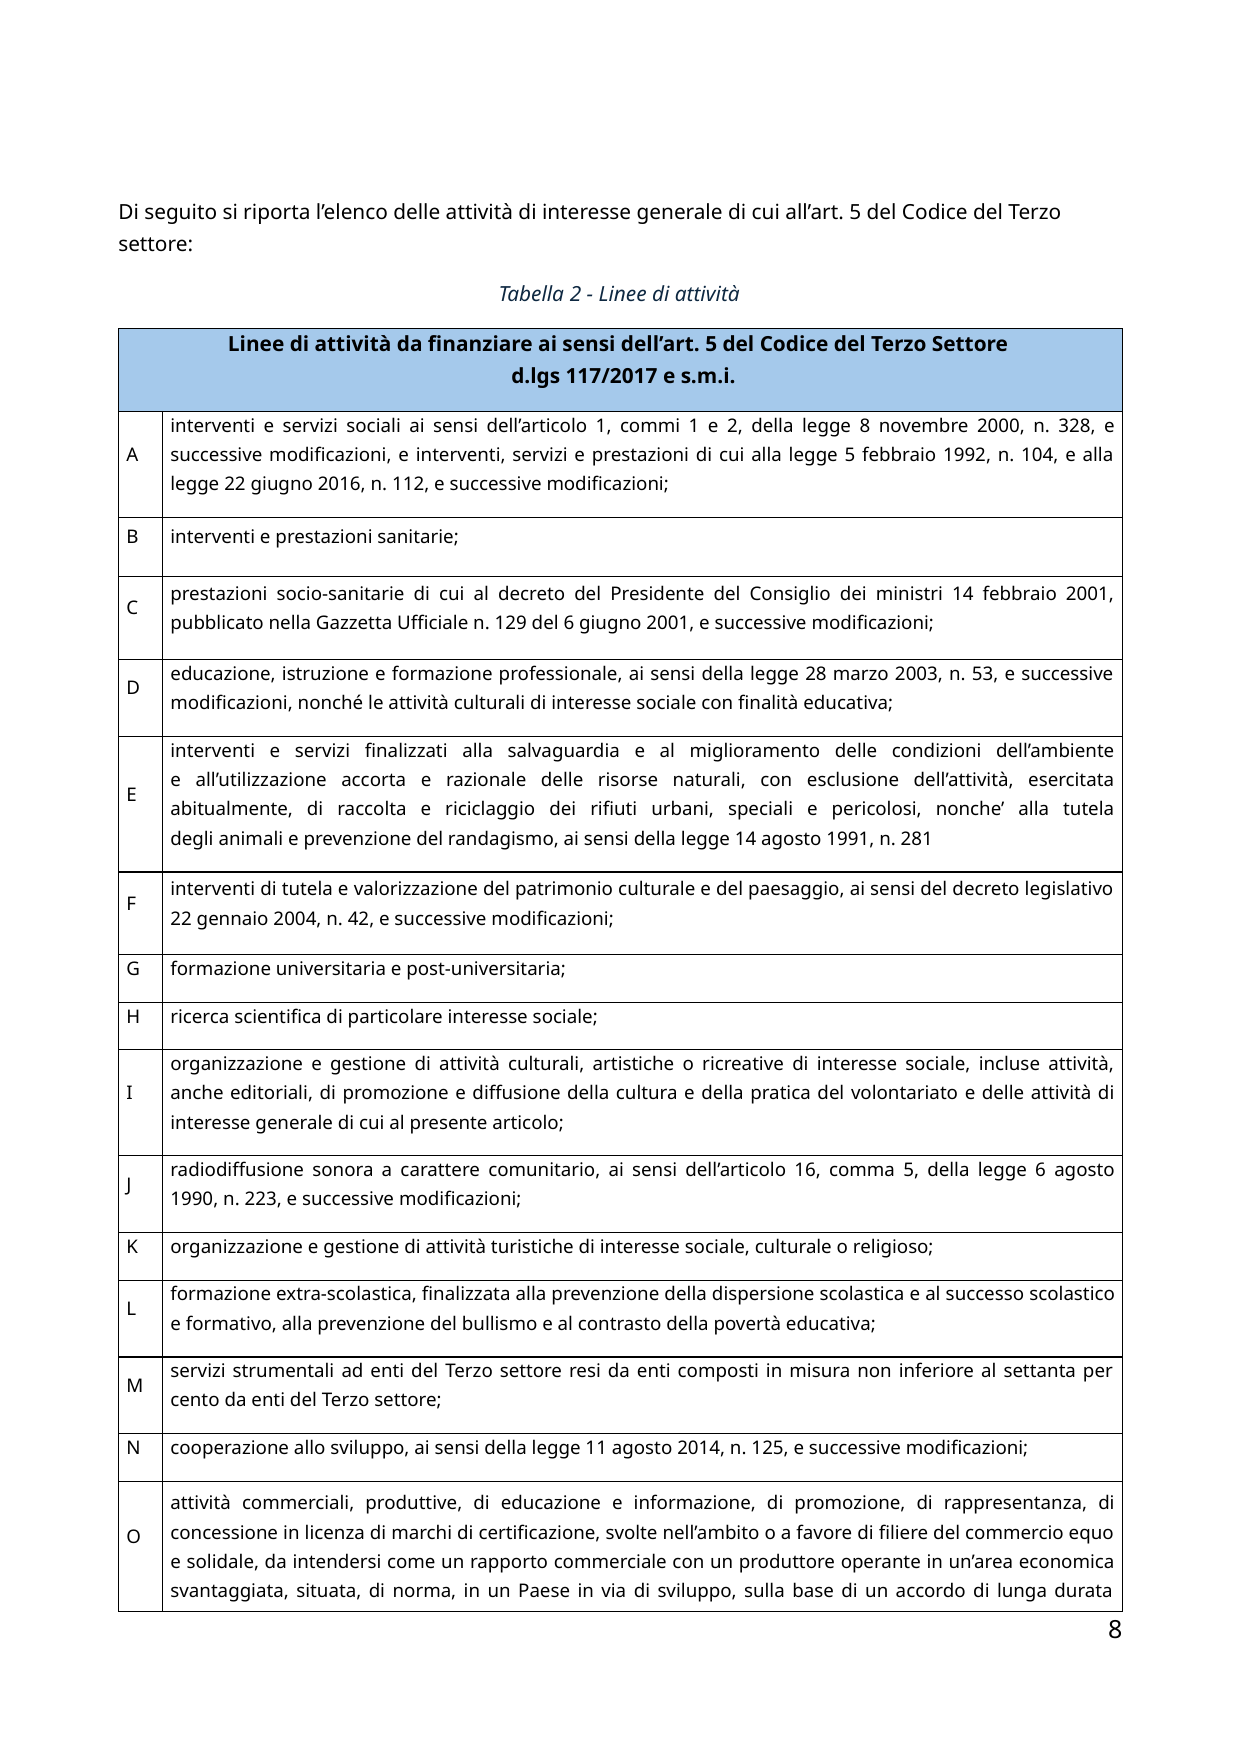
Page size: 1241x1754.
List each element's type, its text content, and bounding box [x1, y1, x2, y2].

table_cell O [119, 1482, 162, 1611]
table_cell I [119, 1050, 162, 1155]
table_cell cooperazione allo sviluppo, ai sensi della legge 11 agosto 2014, n. 125, e successive modificazioni; [163, 1434, 1122, 1481]
table_cell interventi e servizi sociali ai sensi dell’articolo 1, commi 1 e 2, della legge 8 novembre 2000, n. 328, e successive modificazioni, e interventi, servizi e prestazioni di cui alla legge 5 febbraio 1992, n. 104, e alla legge 22 giugno 2016, n. 112, e successive modificazioni; [163, 412, 1122, 517]
table_cell interventi di tutela e valorizzazione del patrimonio culturale e del paesaggio, ai sensi del decreto legislativo 22 gennaio 2004, n. 42, e successive modificazioni; [163, 873, 1122, 954]
table_cell prestazioni socio-sanitarie di cui al decreto del Presidente del Consiglio dei ministri 14 febbraio 2001, pubblicato nella Gazzetta Ufficiale n. 129 del 6 giugno 2001, e successive modificazioni; [163, 577, 1122, 659]
table_cell F [119, 873, 162, 954]
table_cell C [119, 577, 162, 659]
table_cell G [119, 955, 162, 1002]
table_cell A [119, 412, 162, 517]
table_cell L [119, 1281, 162, 1356]
table_cell servizi strumentali ad enti del Terzo settore resi da enti composti in misura non inferiore al settanta per cento da enti del Terzo settore; [163, 1358, 1122, 1433]
table_cell radiodiffusione sonora a carattere comunitario, ai sensi dell’articolo 16, comma 5, della legge 6 agosto 1990, n. 223, e successive modificazioni; [163, 1156, 1122, 1232]
table_cell J [119, 1156, 162, 1232]
table_cell formazione extra-scolastica, finalizzata alla prevenzione della dispersione scolastica e al successo scolastico e formativo, alla prevenzione del bullismo e al contrasto della povertà educativa; [163, 1281, 1122, 1356]
table_cell K [119, 1233, 162, 1280]
table_cell H [119, 1003, 162, 1049]
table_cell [163, 1482, 1122, 1611]
table_cell formazione universitaria e post-universitaria; [163, 955, 1122, 1002]
table_cell interventi e servizi finalizzati alla salvaguardia e al miglioramento delle condizioni dell’ambiente e all’utilizzazione accorta e razionale delle risorse naturali, con esclusione dell’attività, esercitata abitualmente, di raccolta e riciclaggio dei rifiuti urbani, speciali e pericolosi, nonche’ alla tutela degli animali e prevenzione del randagismo, ai sensi della legge 14 agosto 1991, n. 281 [163, 737, 1122, 871]
table_cell ricerca scientifica di particolare interesse sociale; [163, 1003, 1122, 1049]
text Tabella 2 - Linee di attività [118, 279, 1122, 307]
table_cell B [119, 518, 162, 576]
table_cell M [119, 1358, 162, 1433]
table_cell N [119, 1434, 162, 1481]
text Di seguito si riporta l’elenco delle attività di interesse generale di cui all’art. 5 del Codice del Terzo settore: [118, 197, 1122, 258]
table_header Linee di attività da finanziare ai sensi dell’art. 5 del Codice del Terzo Settore d.lgs 117/2017 e s.m.i. [119, 329, 1122, 411]
table_cell educazione, istruzione e formazione professionale, ai sensi della legge 28 marzo 2003, n. 53, e successive modificazioni, nonché le attività culturali di interesse sociale con finalità educativa; [163, 660, 1122, 736]
table_cell D [119, 660, 162, 736]
table_cell interventi e prestazioni sanitarie; [163, 518, 1122, 576]
table_cell organizzazione e gestione di attività turistiche di interesse sociale, culturale o religioso; [163, 1233, 1122, 1280]
table_cell E [119, 737, 162, 871]
table_cell organizzazione e gestione di attività culturali, artistiche o ricreative di interesse sociale, incluse attività, anche editoriali, di promozione e diffusione della cultura e della pratica del volontariato e delle attività di interesse generale di cui al presente articolo; [163, 1050, 1122, 1155]
